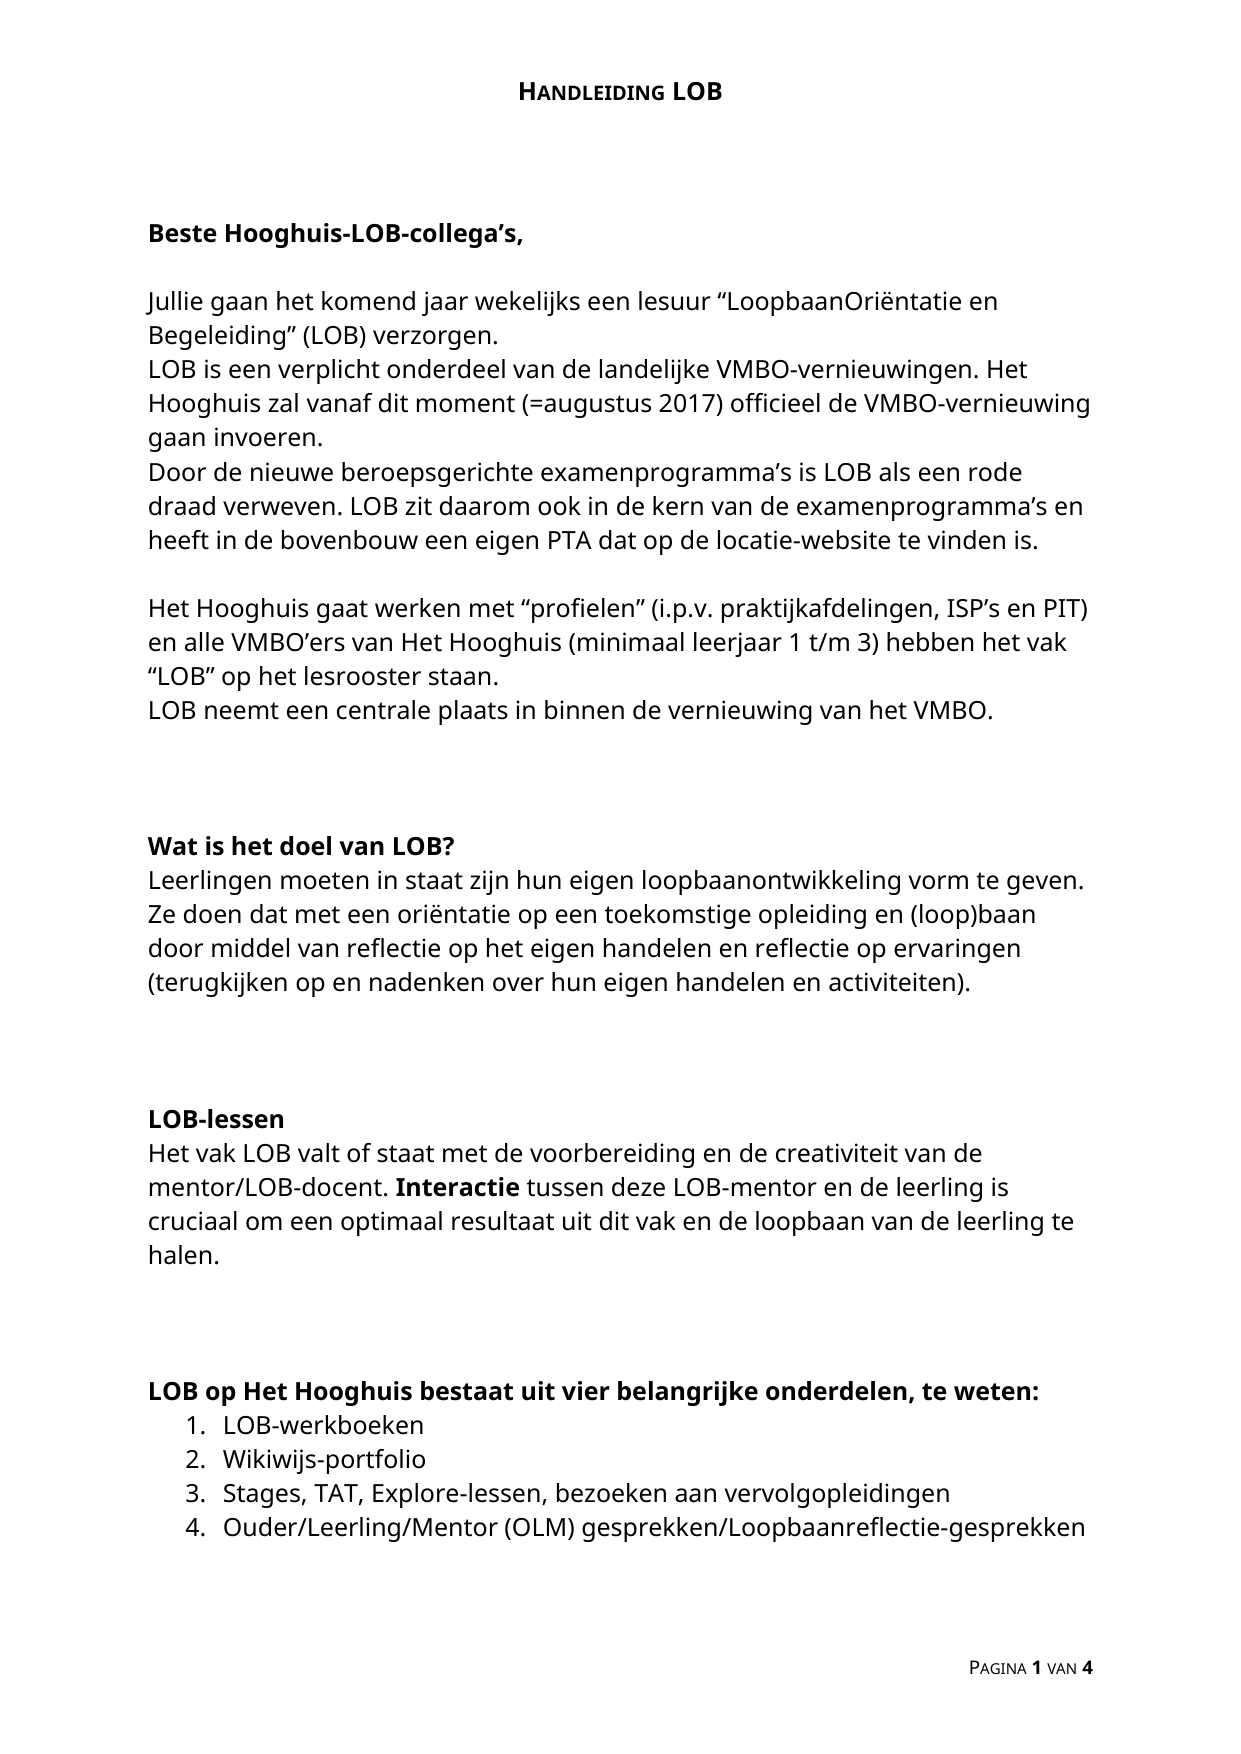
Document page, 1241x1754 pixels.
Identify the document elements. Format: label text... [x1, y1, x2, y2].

text Het Hooghuis gaat werken met “profielen” (i.p.v. praktijkafdelingen, ISP’s en PIT) en alle VMBO’ers van Het Hooghuis (minimaal leerjaar 1 t/m 3) hebben het vak “LOB” op het lesrooster staan. [148, 590, 1093, 693]
text LOB-lessen [148, 1101, 1093, 1135]
list Wikiwijs-portfolio [185, 1442, 1093, 1476]
text LOB is een verplicht onderdeel van de landelijke VMBO-vernieuwingen. Het Hooghuis zal vanaf dit moment (=augustus 2017) officieel de VMBO-vernieuwing gaan invoeren. [148, 352, 1093, 454]
list Ouder/Leerling/Mentor (OLM) gesprekken/Loopbaanreflectie-gesprekken [185, 1510, 1093, 1544]
text Beste Hooghuis-LOB-collega’s, [148, 216, 1093, 250]
list LOB-werkboeken [185, 1408, 1093, 1442]
text LOB neemt een centrale plaats in binnen de vernieuwing van het VMBO. [148, 693, 1093, 727]
text Jullie gaan het komend jaar wekelijks een lesuur “LoopbaanOriëntatie en Begeleiding” (LOB) verzorgen. [148, 284, 1093, 352]
text Door de nieuwe beroepsgerichte examenprogramma’s is LOB als een rode draad verweven. LOB zit daarom ook in de kern van de examenprogramma’s en heeft in de bovenbouw een eigen PTA dat op de locatie-website te vinden is. [148, 454, 1093, 556]
list Stages, TAT, Explore-lessen, bezoeken aan vervolgopleidingen [185, 1476, 1093, 1510]
text LOB op Het Hooghuis bestaat uit vier belangrijke onderdelen, te weten: [148, 1374, 1093, 1408]
text Het vak LOB valt of staat met de voorbereiding en de creativiteit van de mentor/LOB-docent. Interactie tussen deze LOB-mentor en de leerling is cruciaal om een optimaal resultaat uit dit vak en de loopbaan van de leerling te halen. [148, 1135, 1093, 1272]
text Leerlingen moeten in staat zijn hun eigen loopbaanontwikkeling vorm te geven. Ze doen dat met een oriëntatie op een toekomstige opleiding en (loop)baan door middel van reflectie op het eigen handelen en reflectie op ervaringen (terugkijken op en nadenken over hun eigen handelen en activiteiten). [148, 863, 1093, 999]
text Wat is het doel van LOB? [148, 829, 1093, 863]
